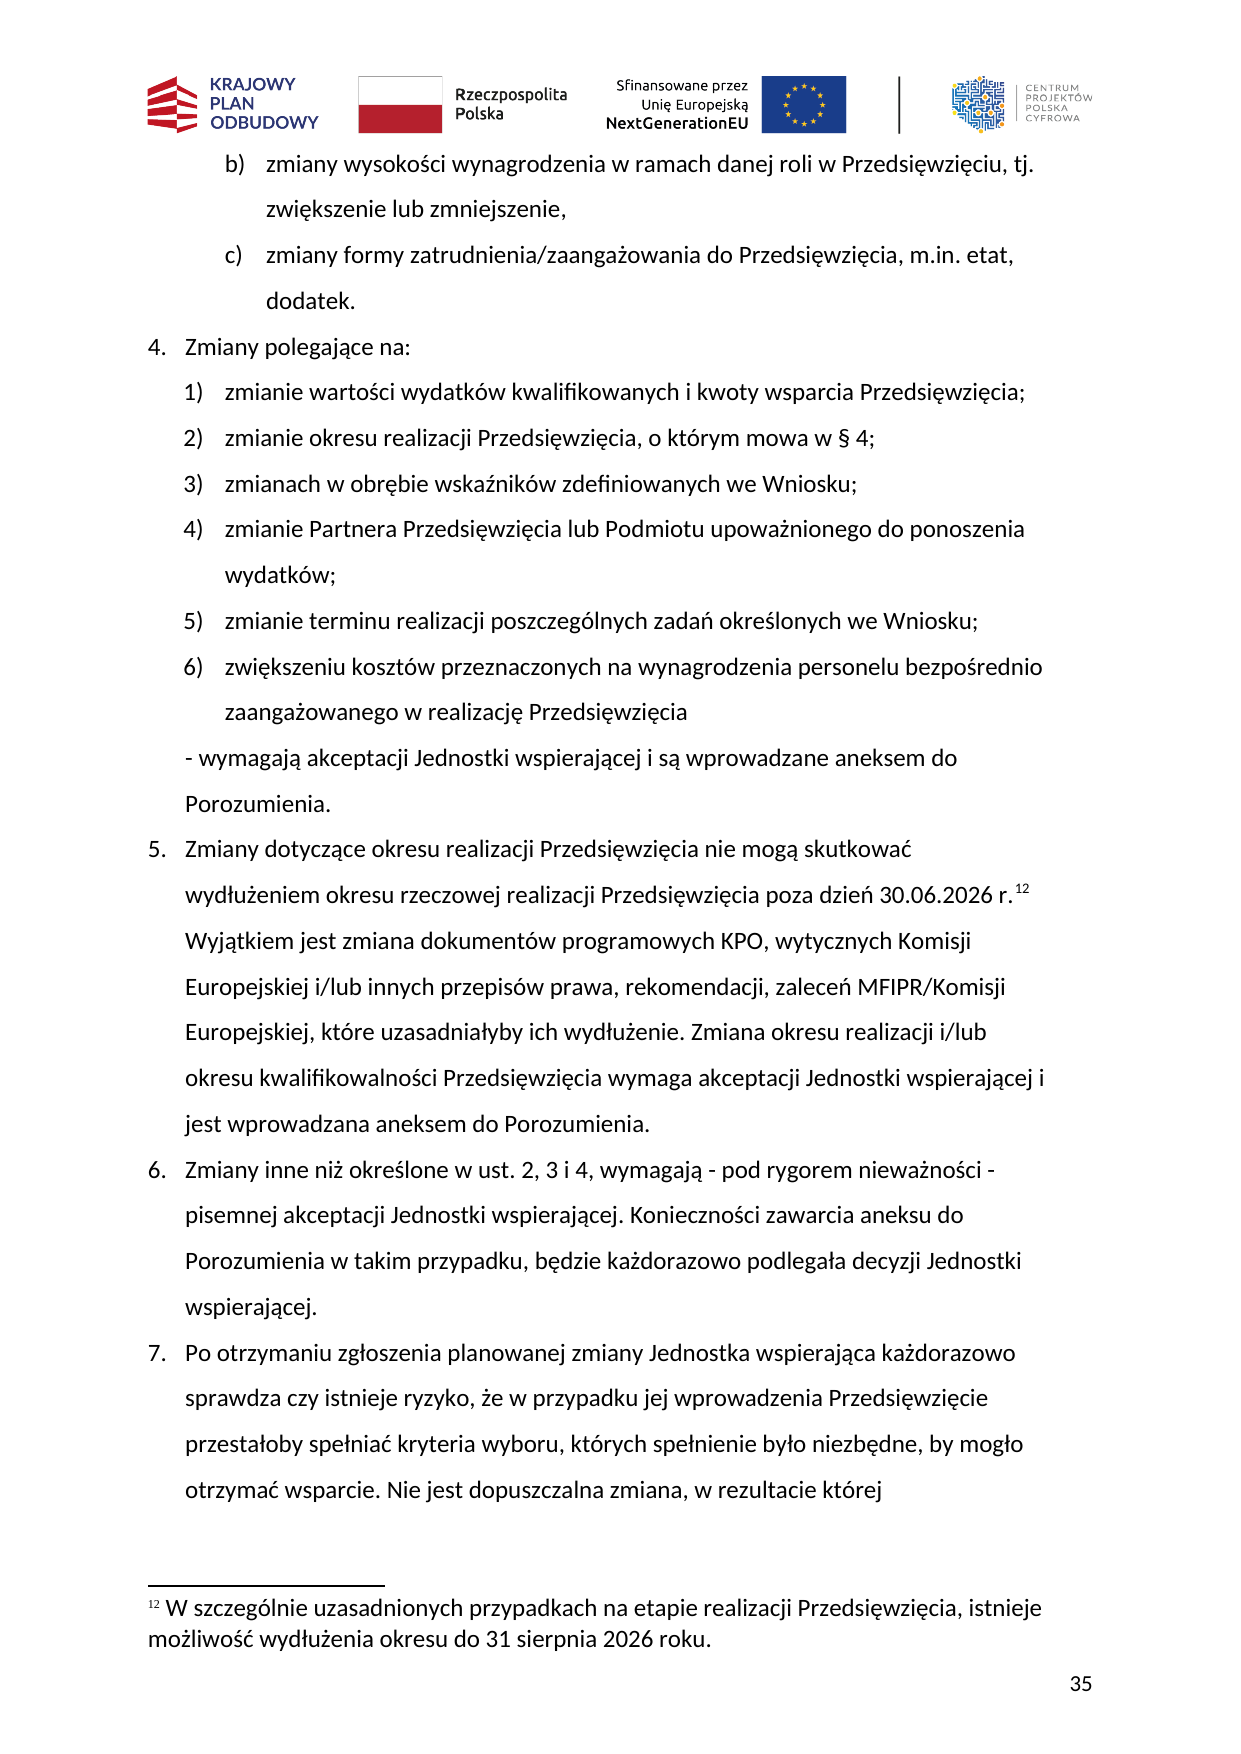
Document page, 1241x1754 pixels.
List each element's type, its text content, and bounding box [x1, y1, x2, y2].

list Zmiany dotyczące okresu realizacji Przedsięwzięcia nie mogą skutkować wydłużeniem okresu rzeczowej realizacji Przedsięwzięcia poza dzień 30.06.2026 r. Wyjątkiem jest zmiana dokumentów programowych KPO, wytycznych Komisji Europejskiej i/lub innych przepisów prawa, rekomendacji, zaleceń MFIPR/Komisji Europejskiej, które uzasadniałyby ich wydłużenie. Zmiana okresu realizacji i/lub okresu kwalifikowalności Przedsięwzięcia wymaga akceptacji Jednostki wspierającej i jest wprowadzana aneksem do Porozumienia. [148, 834, 1045, 1138]
list Zmiany polegające na: [148, 331, 1092, 361]
list zmiany formy zatrudnienia/zaangażowania do Przedsięwzięcia, m.in. etat, dodatek. [224, 239, 1092, 315]
list zmianach w obrębie wskaźników zdefiniowanych we Wniosku; [183, 468, 1092, 498]
list Zmiany inne niż określone w ust. 2, 3 i 4, wymagają - pod rygorem nieważności - pisemnej akceptacji Jednostki wspierającej. Konieczności zawarcia aneksu do Porozumienia w takim przypadku, będzie każdorazowo podlegała decyzji Jednostki wspierającej. [148, 1154, 1045, 1321]
list zmianie wartości wydatków kwalifikowanych i kwoty wsparcia Przedsięwzięcia; [183, 376, 1092, 407]
list zmianie Partnera Przedsięwzięcia lub Podmiotu upoważnionego do ponoszenia wydatków; [183, 513, 1092, 590]
picture [147, 76, 1093, 134]
list zwiększeniu kosztów przeznaczonych na wynagrodzenia personelu bezpośrednio zaangażowanego w realizację Przedsięwzięcia [183, 651, 1092, 727]
list zmiany wysokości wynagrodzenia w ramach danej roli w Przedsięwzięciu, tj. zwiększenie lub zmniejszenie, [224, 148, 1092, 224]
list - wymagają akceptacji Jednostki wspierającej i są wprowadzane aneksem do Porozumienia. [185, 742, 1092, 818]
list zmianie okresu realizacji Przedsięwzięcia, o którym mowa w § 4; [183, 422, 1092, 453]
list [148, 1337, 1045, 1504]
list zmianie terminu realizacji poszczególnych zadań określonych we Wniosku; [183, 605, 1092, 636]
